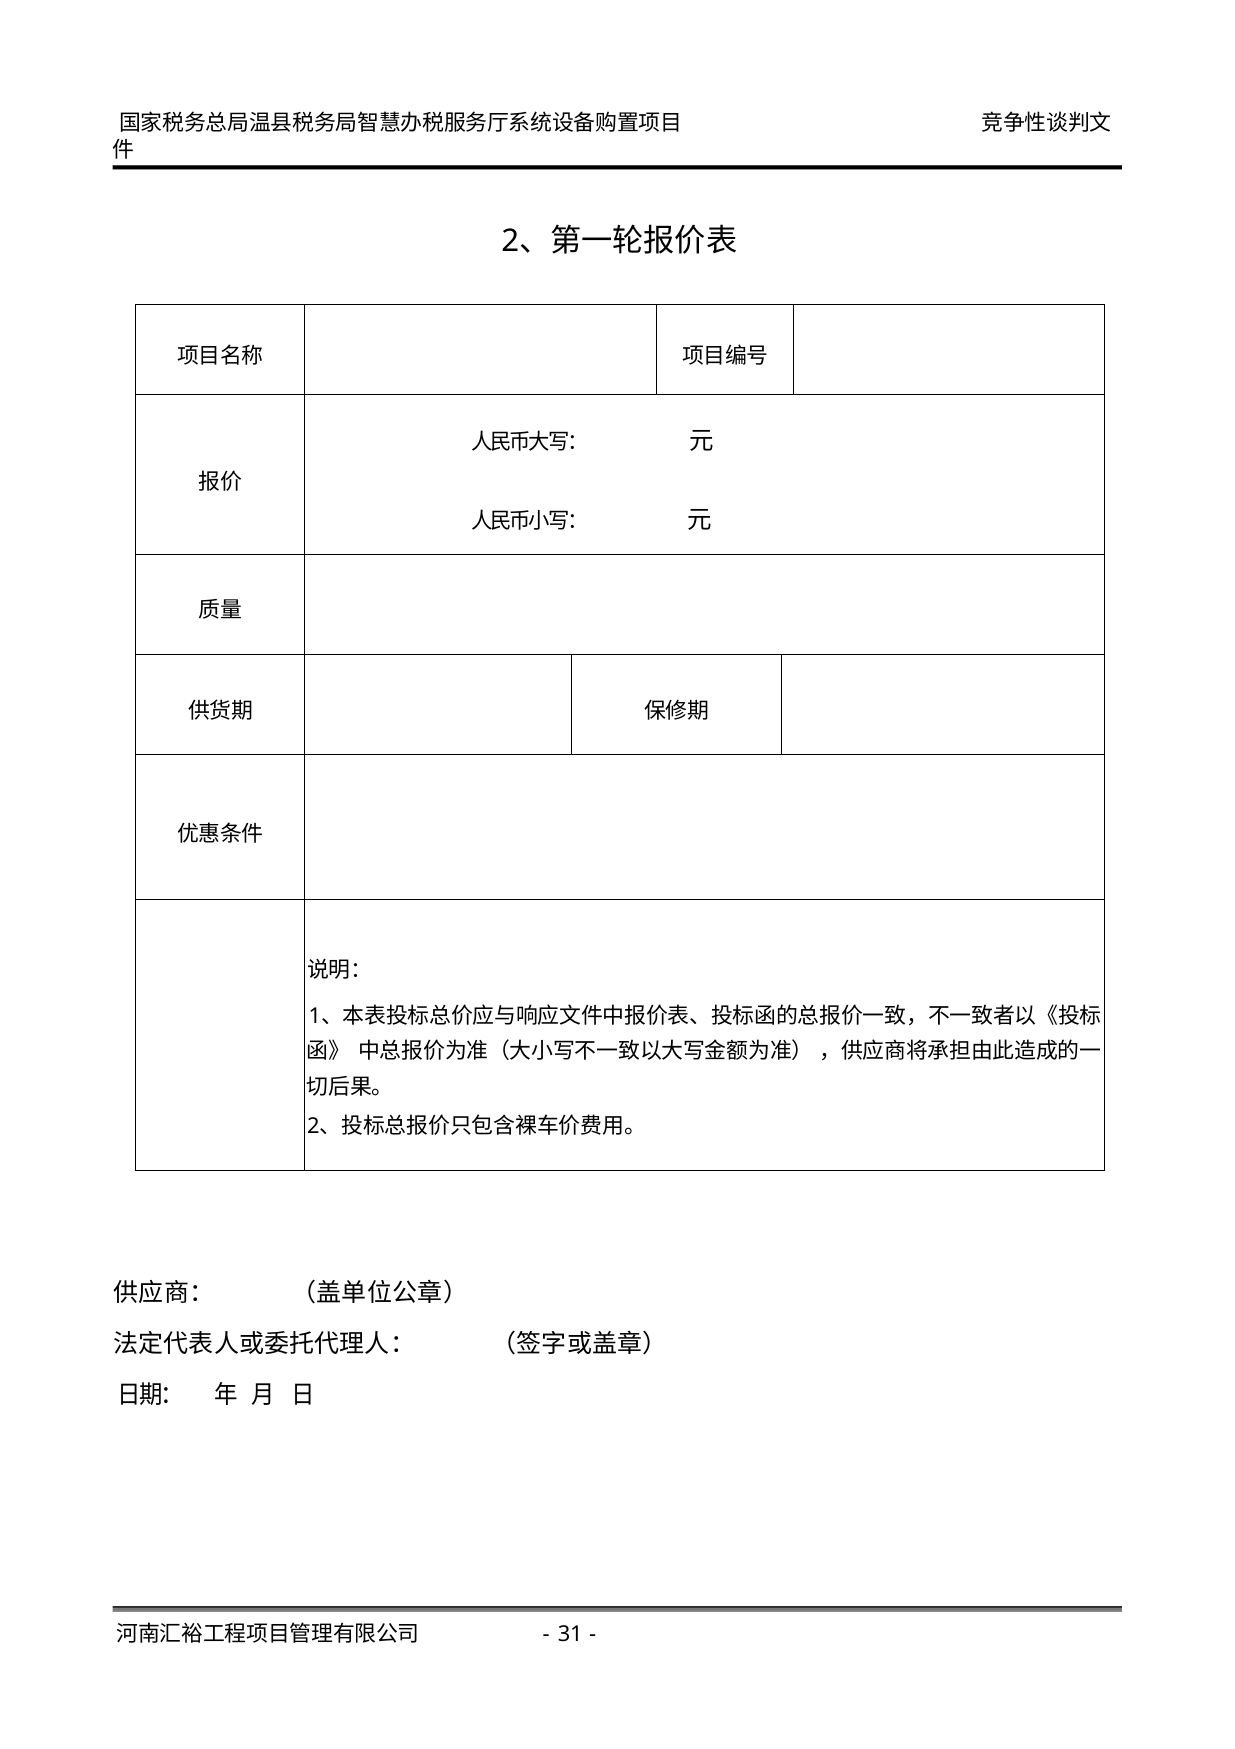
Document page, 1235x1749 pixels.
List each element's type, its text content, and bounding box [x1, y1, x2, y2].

table_header 项目编号 [657, 305, 793, 394]
text 日期： 年 月 日 [112, 1382, 1122, 1409]
table_cell 供货期 [136, 655, 304, 753]
table_cell 保修期 [572, 655, 781, 753]
table_header [305, 305, 656, 394]
picture [112, 1606, 1122, 1612]
table_cell [782, 655, 1104, 753]
table_cell [305, 755, 1104, 899]
table_cell 报价 [136, 395, 304, 553]
table_cell 优惠条件 [136, 755, 304, 899]
table_cell [305, 655, 571, 753]
picture [112, 165, 1122, 171]
table_cell 质量 [136, 555, 304, 654]
text 2、第一轮报价表 [112, 224, 1122, 258]
table_header 项目名称 [136, 305, 304, 394]
table_header [794, 305, 1104, 394]
text 法定代表人或委托代理人： （签字或盖章） [112, 1330, 1122, 1358]
table_cell [305, 555, 1104, 654]
table_cell 说明： 1、本表投标总价应与响应文件中报价表、投标函的总报价一致，不一致者以《投标 函》 中总报价为准（大小写不一致以大写金额为准） ，供应商将承担由此造成的一 切后果。 2、投标总报价只包含裸车价费用。 [305, 900, 1104, 1170]
text 供应商： （盖单位公章） [112, 1279, 1122, 1307]
table_cell [136, 900, 304, 1170]
table_cell 人民币大写： 元 人民币小写： 元 [305, 395, 1104, 553]
